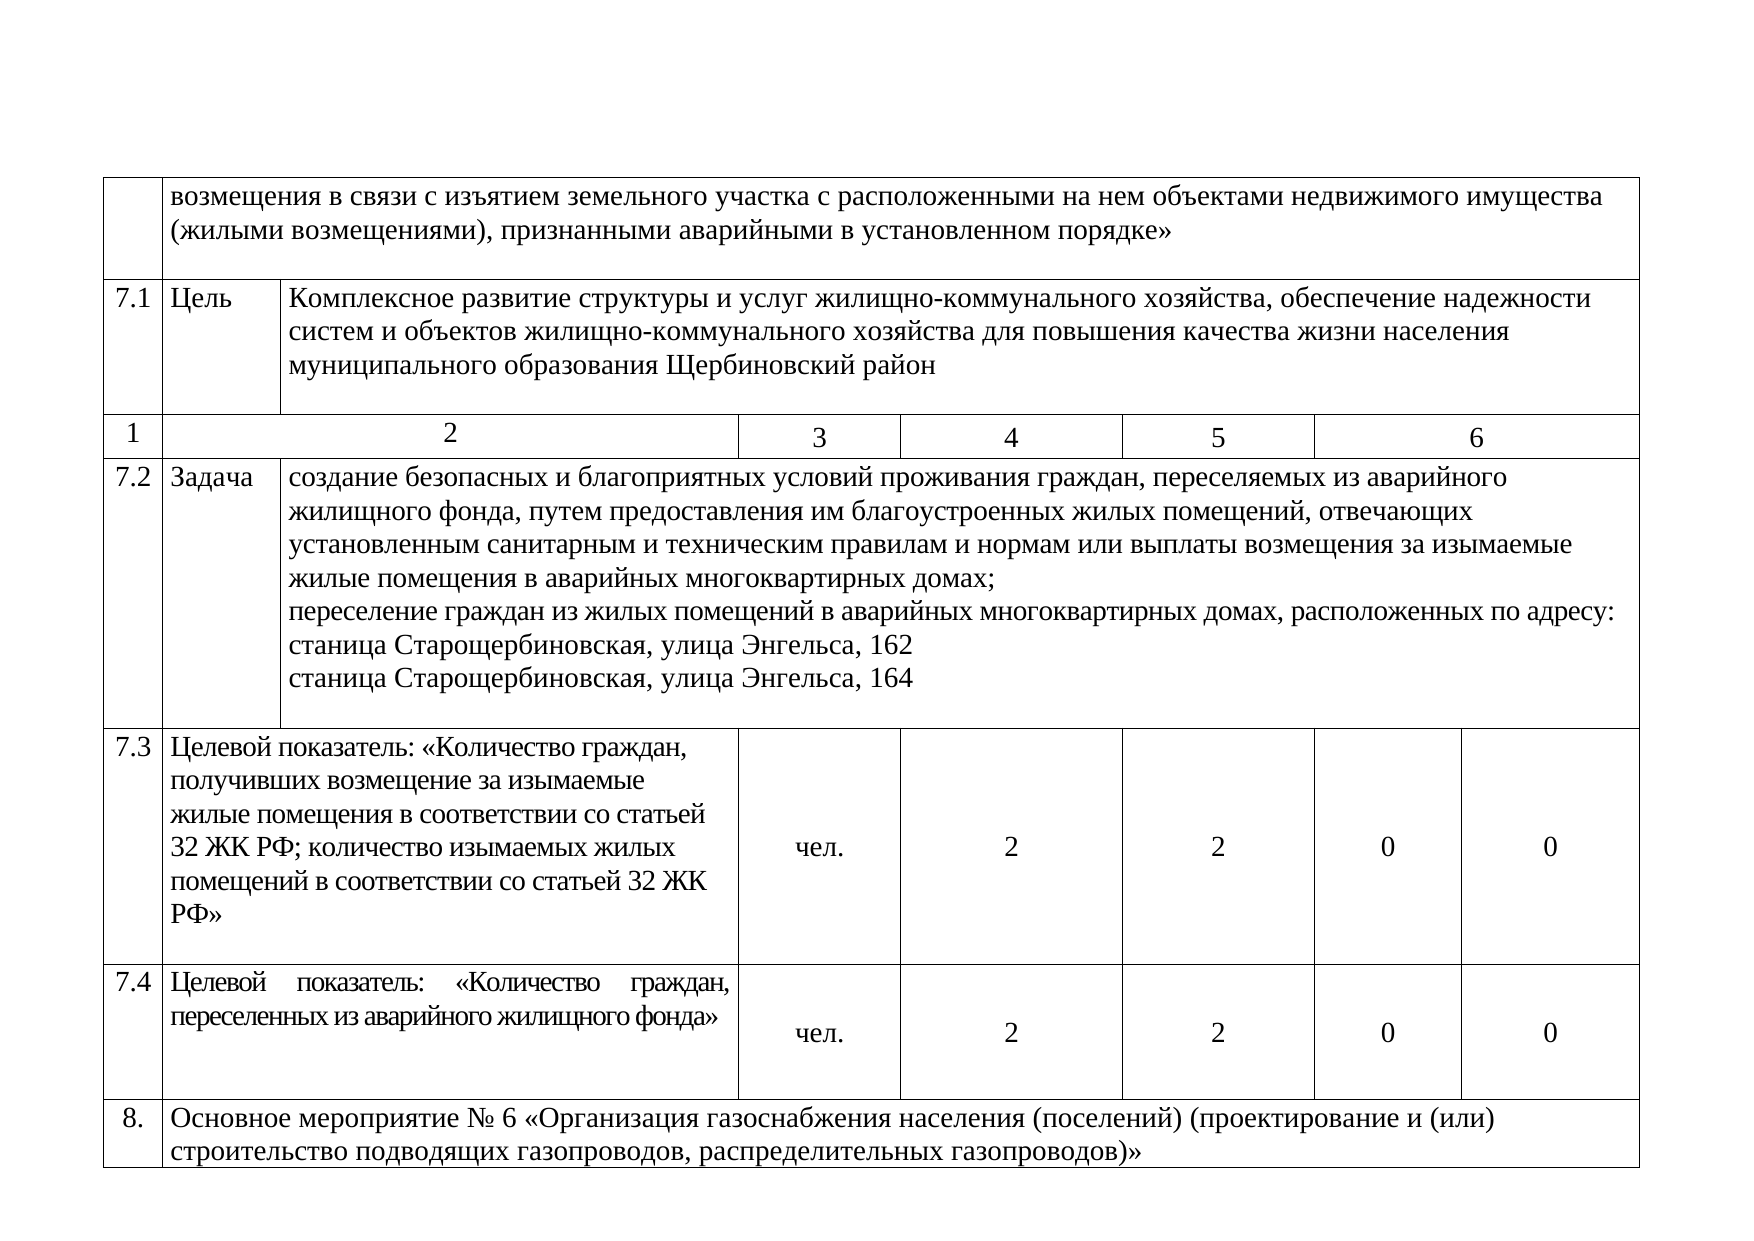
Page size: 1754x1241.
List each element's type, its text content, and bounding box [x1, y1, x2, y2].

table_cell 0 [1315, 729, 1461, 963]
table_cell 2 [163, 415, 738, 458]
table_cell 7.4 [104, 965, 162, 1099]
table_cell 6 [1315, 415, 1639, 458]
table_cell Целевой показатель: «Количество граждан, переселенных из аварийного жилищного фонда» [163, 965, 738, 1099]
table_cell 7. [104, 178, 162, 279]
table_cell 0 [1462, 729, 1639, 963]
table_cell чел. [739, 729, 900, 963]
table_cell 2 [1123, 965, 1314, 1099]
table_cell 3 [739, 415, 900, 458]
table_cell 4 [901, 415, 1122, 458]
table_cell 7.2 [104, 459, 162, 728]
table_cell 2 [901, 729, 1122, 963]
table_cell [163, 178, 1639, 279]
table_cell Задача [163, 459, 280, 728]
table_cell Цель [163, 280, 280, 414]
table_cell 0 [1315, 965, 1461, 1099]
table_cell 2 [1123, 729, 1314, 963]
table_cell 0 [1462, 965, 1639, 1099]
table_cell 5 [1123, 415, 1314, 458]
table_cell 7.1 [104, 280, 162, 414]
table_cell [163, 1100, 1639, 1167]
table_cell 1 [104, 415, 162, 458]
table_cell Целевой показатель: «Количество граждан, получивших возмещение за изымаемые жилые помещения в соответствии со статьей 32 ЖК РФ; количество изымаемых жилых помещений в соответствии со статьей 32 ЖК РФ» [163, 729, 738, 963]
table_cell создание безопасных и благоприятных условий проживания граждан, переселяемых из аварийного жилищного фонда, путем предоставления им благоустроенных жилых помещений, отвечающих установленным санитарным и техническим правилам и нормам или выплаты возмещения за изымаемые жилые помещения в аварийных многоквартирных домах; переселение граждан из жилых помещений в аварийных многоквартирных домах, расположенных по адресу: станица Старощербиновская, улица Энгельса, 162 станица Старощербиновская, улица Энгельса, 164 [281, 459, 1639, 728]
table_cell 7.3 [104, 729, 162, 963]
table_cell чел. [739, 965, 900, 1099]
table_cell 2 [901, 965, 1122, 1099]
table_cell 8. [104, 1100, 162, 1167]
